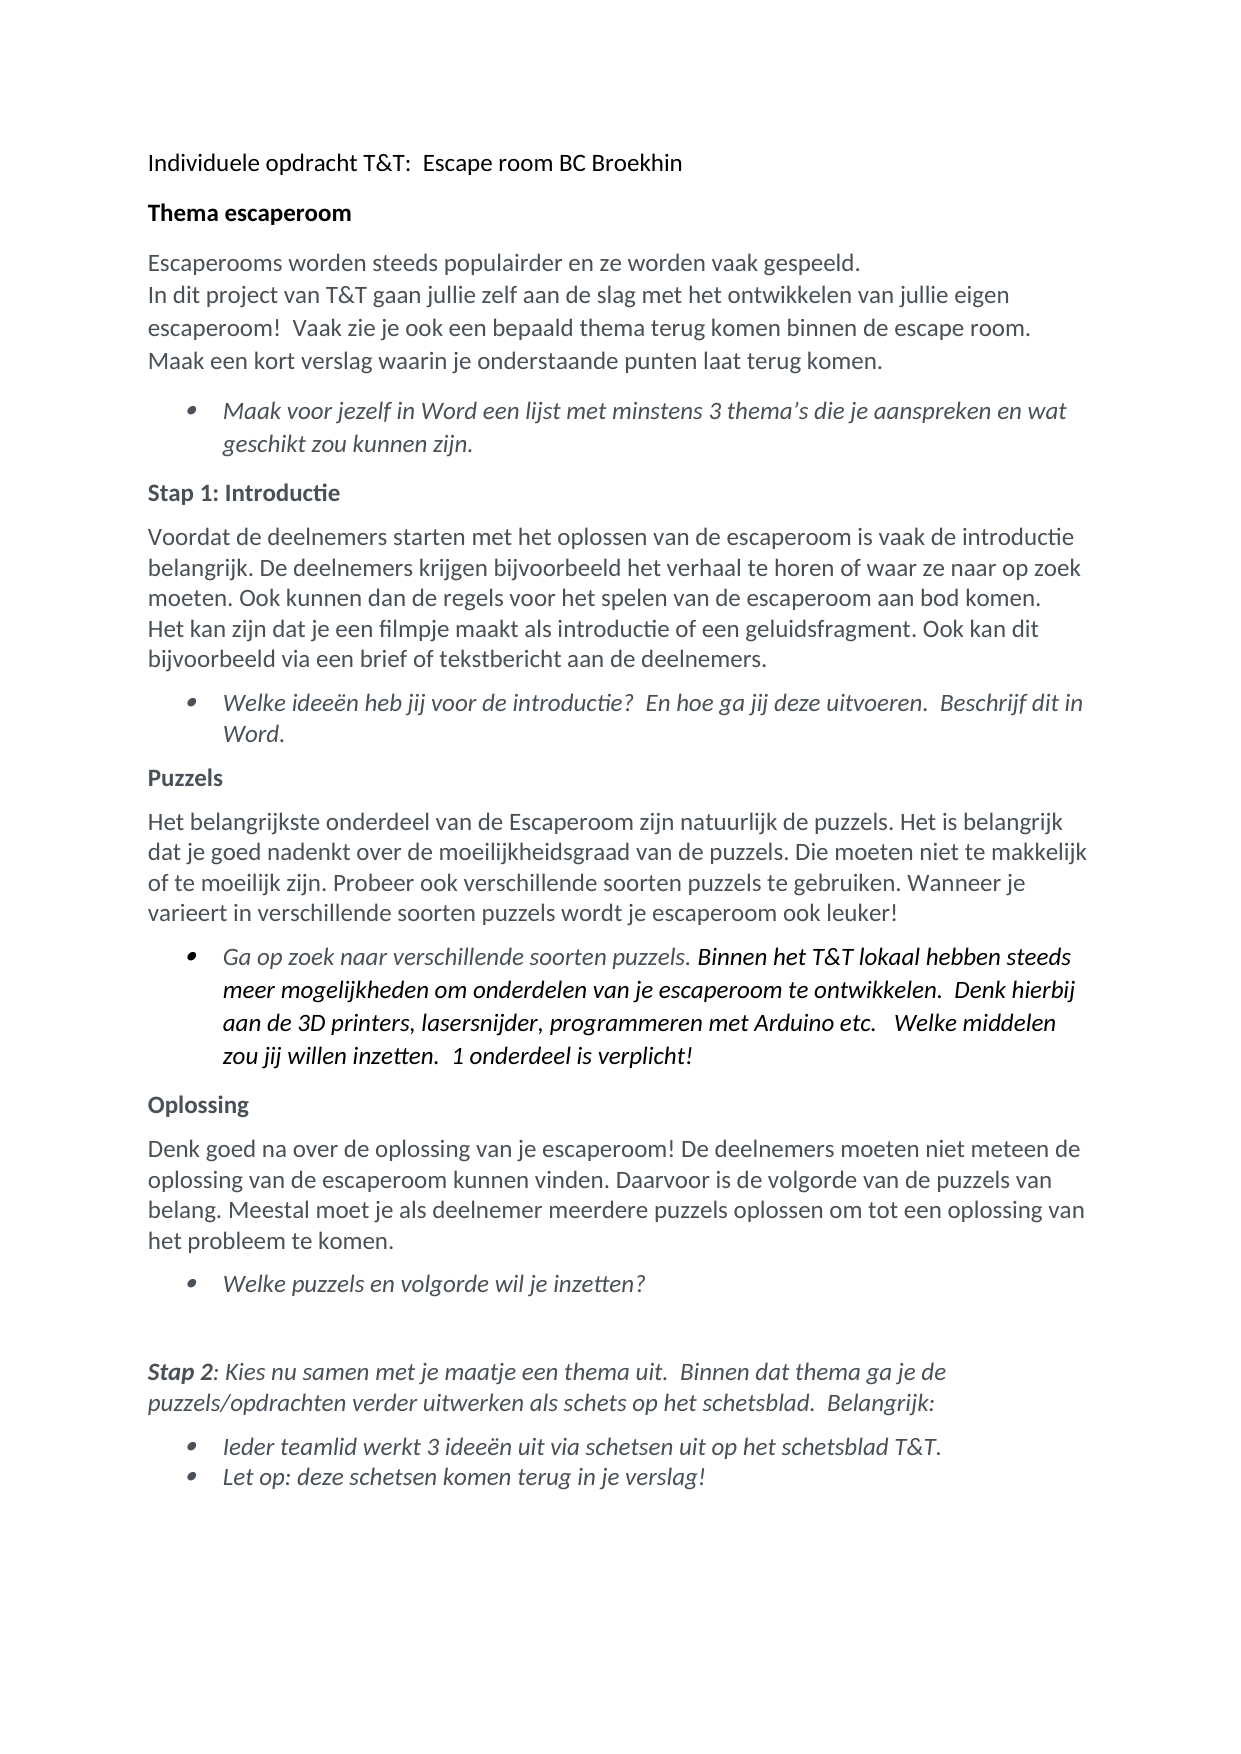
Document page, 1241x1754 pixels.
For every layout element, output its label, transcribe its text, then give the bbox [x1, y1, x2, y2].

text Oplossing [148, 1089, 1093, 1120]
text Stap 1: Introductie [148, 478, 1093, 508]
list Welke puzzels en volgorde wil je inzetten? [185, 1269, 1093, 1299]
text Escaperooms worden steeds populairder en ze worden vaak gespeeld. In dit project van T&T gaan jullie zelf aan de slag met het ontwikkelen van jullie eigen escaperoom! Vaak zie je ook een bepaald thema terug komen binnen de escape room. Maak een kort verslag waarin je onderstaande punten laat terug komen. [148, 247, 1093, 376]
list Let op: deze schetsen komen terug in je verslag! [185, 1461, 1093, 1492]
text Puzzels [148, 762, 1093, 792]
list Ga op zoek naar verschillende soorten puzzels. Binnen het T&T lokaal hebben steeds meer mogelijkheden om onderdelen van je escaperoom te ontwikkelen. Denk hierbij aan de 3D printers, lasersnijder, programmeren met Arduino etc. Welke middelen zou jij willen inzetten. 1 onderdeel is verplicht! [185, 941, 1093, 1070]
text Voordat de deelnemers starten met het oplossen van de escaperoom is vaak de introductie belangrijk. De deelnemers krijgen bijvoorbeeld het verhaal te horen of waar ze naar op zoek moeten. Ook kunnen dan de regels voor het spelen van de escaperoom aan bod komen. Het kan zijn dat je een filmpje maakt als introductie of een geluidsfragment. Ook kan dit bijvoorbeeld via een brief of tekstbericht aan de deelnemers. [148, 521, 1093, 674]
list Welke ideeën heb jij voor de introductie? En hoe ga jij deze uitvoeren. Beschrijf dit in Word. [185, 687, 1093, 748]
list Maak voor jezelf in Word een lijst met minstens 3 thema’s die je aanspreken en wat geschikt zou kunnen zijn. [185, 395, 1093, 458]
list Ieder teamlid werkt 3 ideeën uit via schetsen uit op het schetsblad T&T. [185, 1431, 1093, 1461]
text Stap 2: Kies nu samen met je maatje een thema uit. Binnen dat thema ga je de puzzels/opdrachten verder uitwerken als schets op het schetsblad. Belangrijk: [148, 1356, 1093, 1417]
text Denk goed na over de oplossing van je escaperoom! De deelnemers moeten niet meteen de oplossing van de escaperoom kunnen vinden. Daarvoor is de volgorde van de puzzels van belang. Meestal moet je als deelnemer meerdere puzzels oplossen om tot een oplossing van het probleem te komen. [148, 1133, 1093, 1255]
text Thema escaperoom [148, 197, 1093, 228]
text Het belangrijkste onderdeel van de Escaperoom zijn natuurlijk de puzzels. Het is belangrijk dat je goed nadenkt over de moeilijkheidsgraad van de puzzels. Die moeten niet te makkelijk of te moeilijk zijn. Probeer ook verschillende soorten puzzels te gebruiken. Wanneer je varieert in verschillende soorten puzzels wordt je escaperoom ook leuker! [148, 806, 1093, 928]
text Individuele opdracht T&T: Escape room BC Broekhin [148, 148, 1093, 178]
